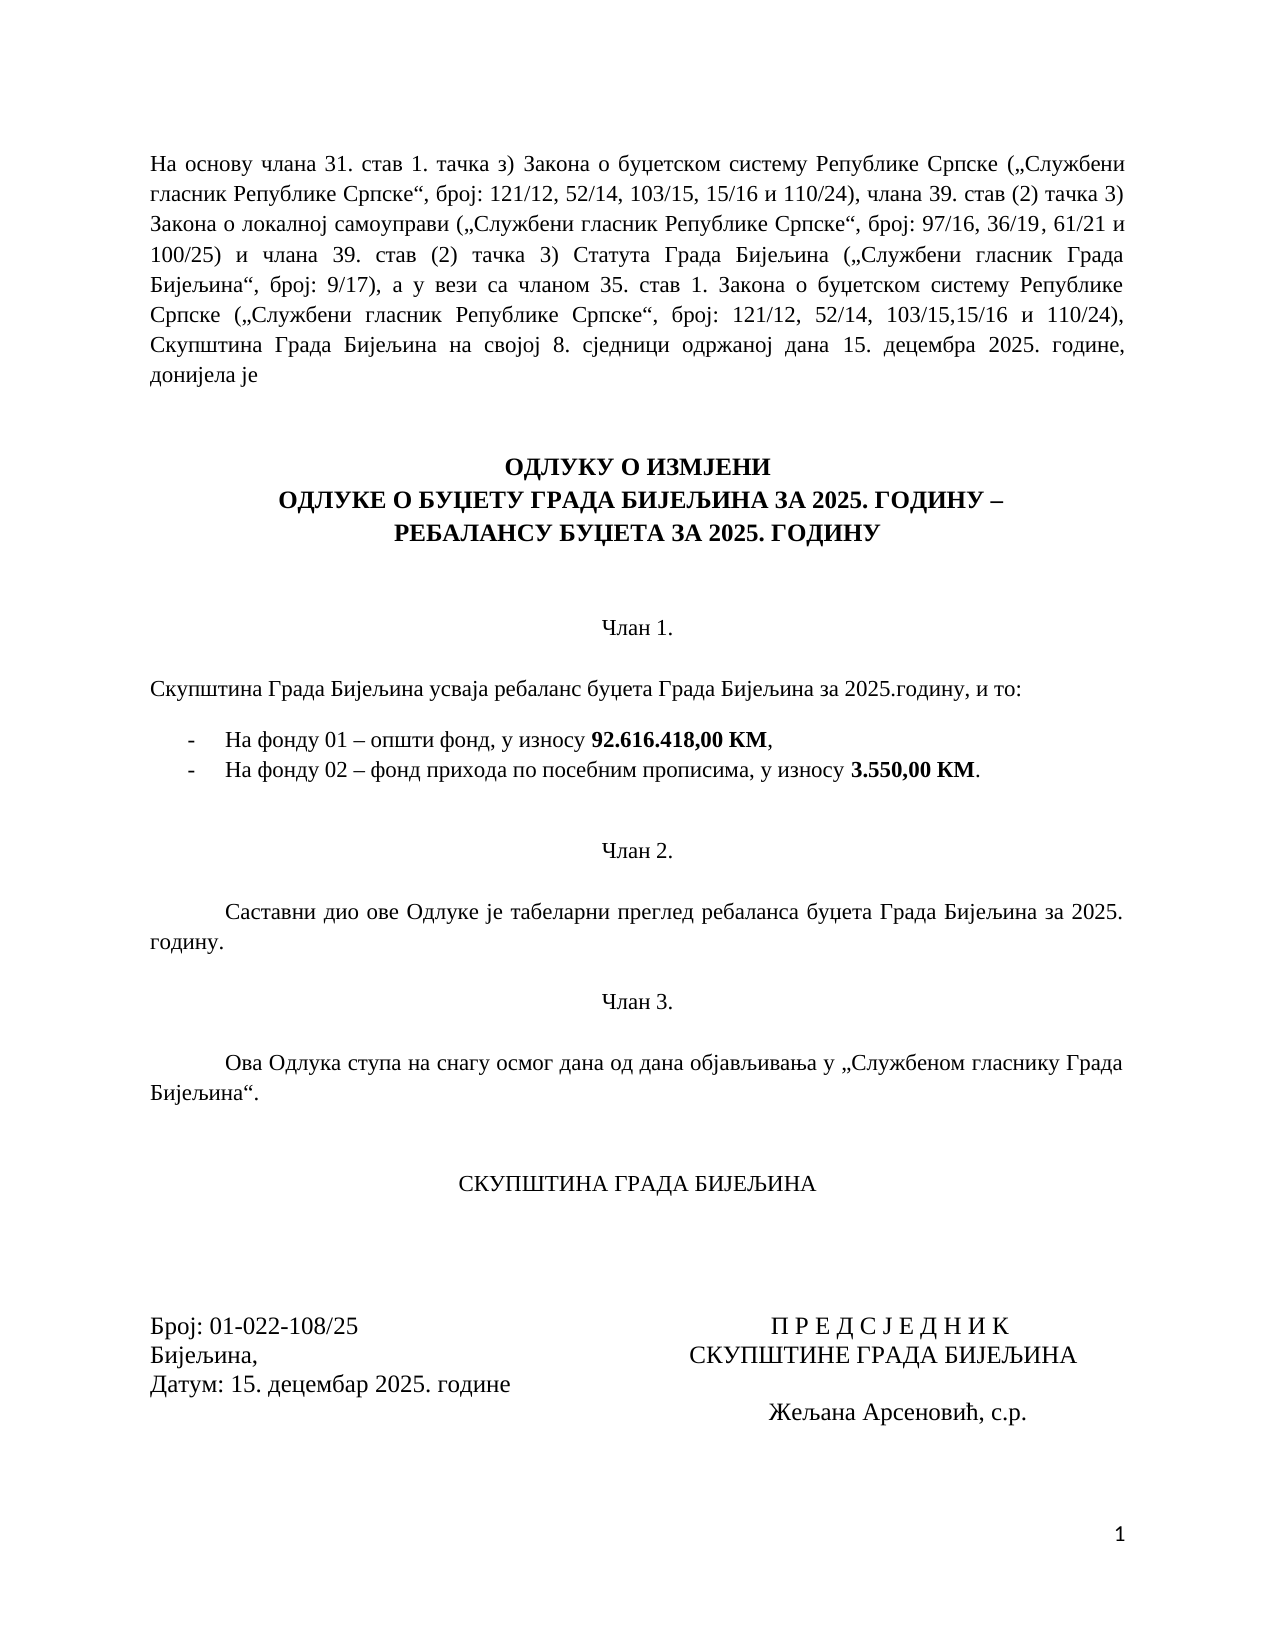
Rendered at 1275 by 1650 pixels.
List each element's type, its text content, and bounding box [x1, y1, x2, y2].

text Бијељина, СКУПШТИНЕ ГРАДА БИЈЕЉИНА [150, 1340, 1125, 1369]
text Датум: 15. децембар 2025. године [150, 1369, 1125, 1397]
text Скупштина Града Бијељина усваја ребаланс буџета Града Бијељина за 2025.годину, и то: [150, 675, 1125, 701]
text СКУПШТИНА ГРАДА БИЈЕЉИНА [150, 1169, 1125, 1196]
list На фонду 01 – општи фонд, у износу 92.616.418,00 КМ, [187, 726, 1125, 752]
text Члан 1. [150, 614, 1125, 641]
text ОДЛУКЕ О БУЏЕТУ ГРАДА БИЈЕЉИНА ЗА 2025. ГОДИНУ – [150, 485, 1125, 514]
text Саставни дио ове Одлуке је табеларни преглед ребаланса буџета Града Бијељина за 2025. годину. [150, 898, 1125, 954]
text Жељана Арсеновић, с.р. [150, 1397, 1125, 1426]
text Број: 01-022-108/25 П Р Е Д С Ј Е Д Н И К [150, 1311, 1125, 1340]
text ОДЛУКУ О ИЗМЈЕНИ [150, 452, 1125, 481]
text РЕБАЛАНСУ БУЏЕТА ЗА 2025. ГОДИНУ [150, 518, 1125, 547]
text Члан 3. [150, 988, 1125, 1015]
text Члан 2. [150, 837, 1125, 864]
list На фонду 02 – фонд прихода по посебним прописима, у износу 3.550,00 КМ. [187, 756, 1125, 782]
text Ова Одлука ступа на снагу осмог дана од дана објављивања у „Службеном гласнику Града Бијељина“. [150, 1049, 1125, 1105]
text На основу члана 31. став 1. тачка з) Закона о буџетском систему Републике Српске („Службени гласник Републике Српске“, број: 121/12, 52/14, 103/15, 15/16 и 110/24), члана 39. став (2) тачка 3) Закона о локалној самоуправи („Службени гласник Републике Српске“, број: 97/16, 36/19, 61/21 и 100/25) и члана 39. став (2) тачка 3) Статута Града Бијељина („Службени гласник Града Бијељина“, број: 9/17), а у вези са чланом 35. став 1. Закона о буџетском систему Републике Српске („Службени гласник Републике Српске“, број: 121/12, 52/14, 103/15,15/16 и 110/24), Скупштина Града Бијељина на својој 8. сједници одржаној дана 15. децембра 2025. године, донијела је [150, 150, 1125, 388]
